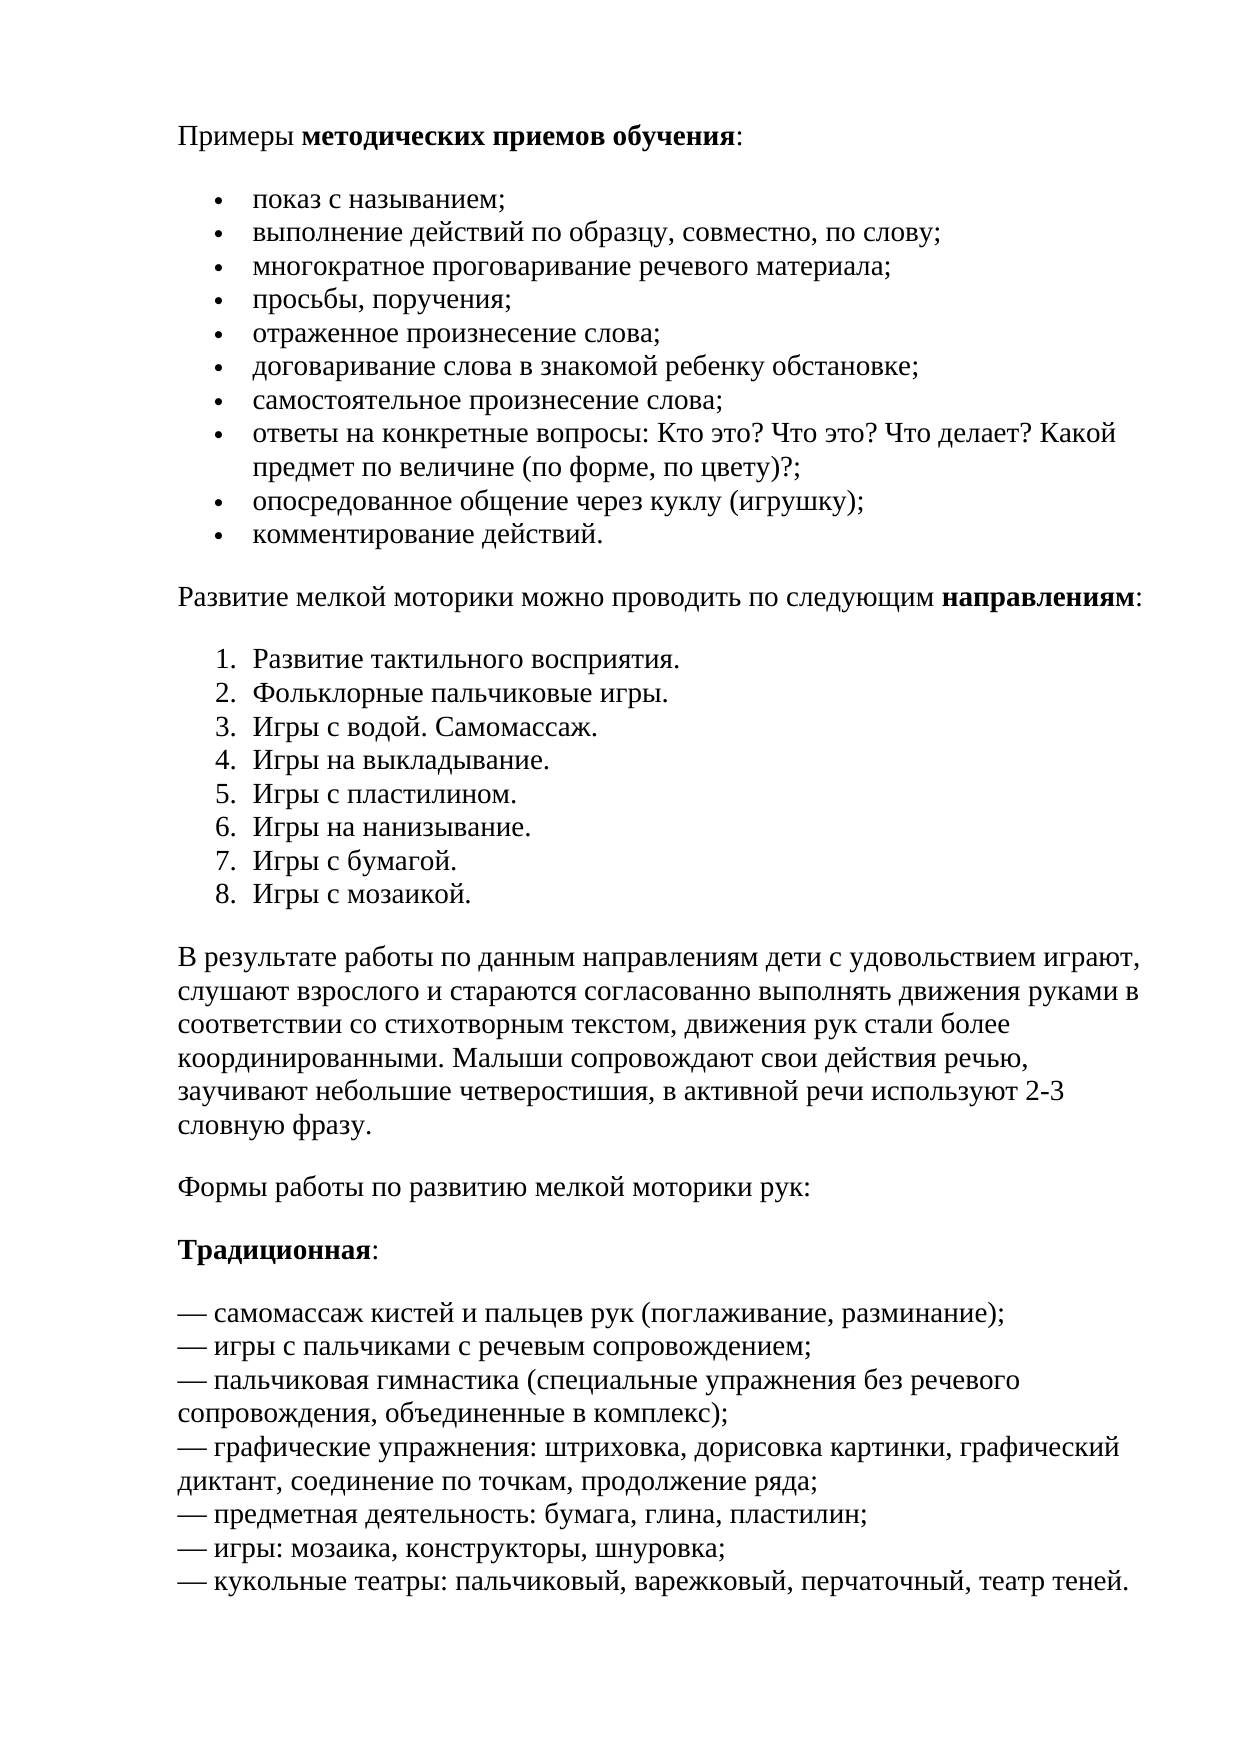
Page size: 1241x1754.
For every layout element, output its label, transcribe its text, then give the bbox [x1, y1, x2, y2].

list Игры с водой. Самомассаж. [215, 709, 1152, 742]
list Игры с мозаикой. [215, 876, 1152, 910]
list комментирование действий. [215, 516, 1152, 550]
list Развитие тактильного восприятия. [215, 642, 1152, 675]
list Фольклорные пальчиковые игры. [215, 675, 1152, 709]
list Игры с бумагой. [215, 843, 1152, 876]
list Игры на нанизывание. [215, 809, 1152, 843]
list договаривание слова в знакомой ребенку обстановке; [215, 348, 1152, 382]
list опосредованное общение через куклу (игрушку); [215, 483, 1152, 516]
list отраженное произнесение слова; [215, 315, 1152, 348]
text В результате работы по данным направлениям дети с удовольствием играют, слушают взрослого и стараются согласованно выполнять движения руками в соответствии со стихотворным текстом, движения рук стали более координированными. Малыши сопровождают свои действия речью, заучивают небольшие четверостишия, в активной речи используют 2-3 словную фразу. [177, 939, 1152, 1140]
list многократное проговаривание речевого материала; [215, 248, 1152, 281]
list Игры с пластилином. [215, 776, 1152, 809]
list выполнение действий по образцу, совместно, по слову; [215, 214, 1152, 248]
text Традиционная: [177, 1232, 1152, 1266]
list самостоятельное произнесение слова; [215, 382, 1152, 416]
list ответы на конкретные вопросы: Кто это? Что это? Что делает? Какой предмет по величине (по форме, по цвету)?; [215, 416, 1152, 483]
list просьбы, поручения; [215, 281, 1152, 315]
text Примеры методических приемов обучения: [177, 118, 1152, 152]
list показ с называнием; [215, 181, 1152, 214]
list Игры на выкладывание. [215, 742, 1152, 776]
text Развитие мелкой моторики можно проводить по следующим направлениям: [177, 579, 1152, 612]
text Формы работы по развитию мелкой моторики рук: [177, 1169, 1152, 1203]
text — самомассаж кистей и пальцев рук (поглаживание, разминание); — игры с пальчиками с речевым сопровождением; — пальчиковая гимнастика (специальные упражнения без речевого сопровождения, объединенные в комплекс); — графические упражнения: штриховка, дорисовка картинки, графический диктант, соединение по точкам, продолжение ряда; — предметная деятельность: бумага, глина, пластилин; — игры: мозаика, конструкторы, шнуровка; — кукольные театры: пальчиковый, варежковый, перчаточный, театр теней. [177, 1295, 1152, 1597]
